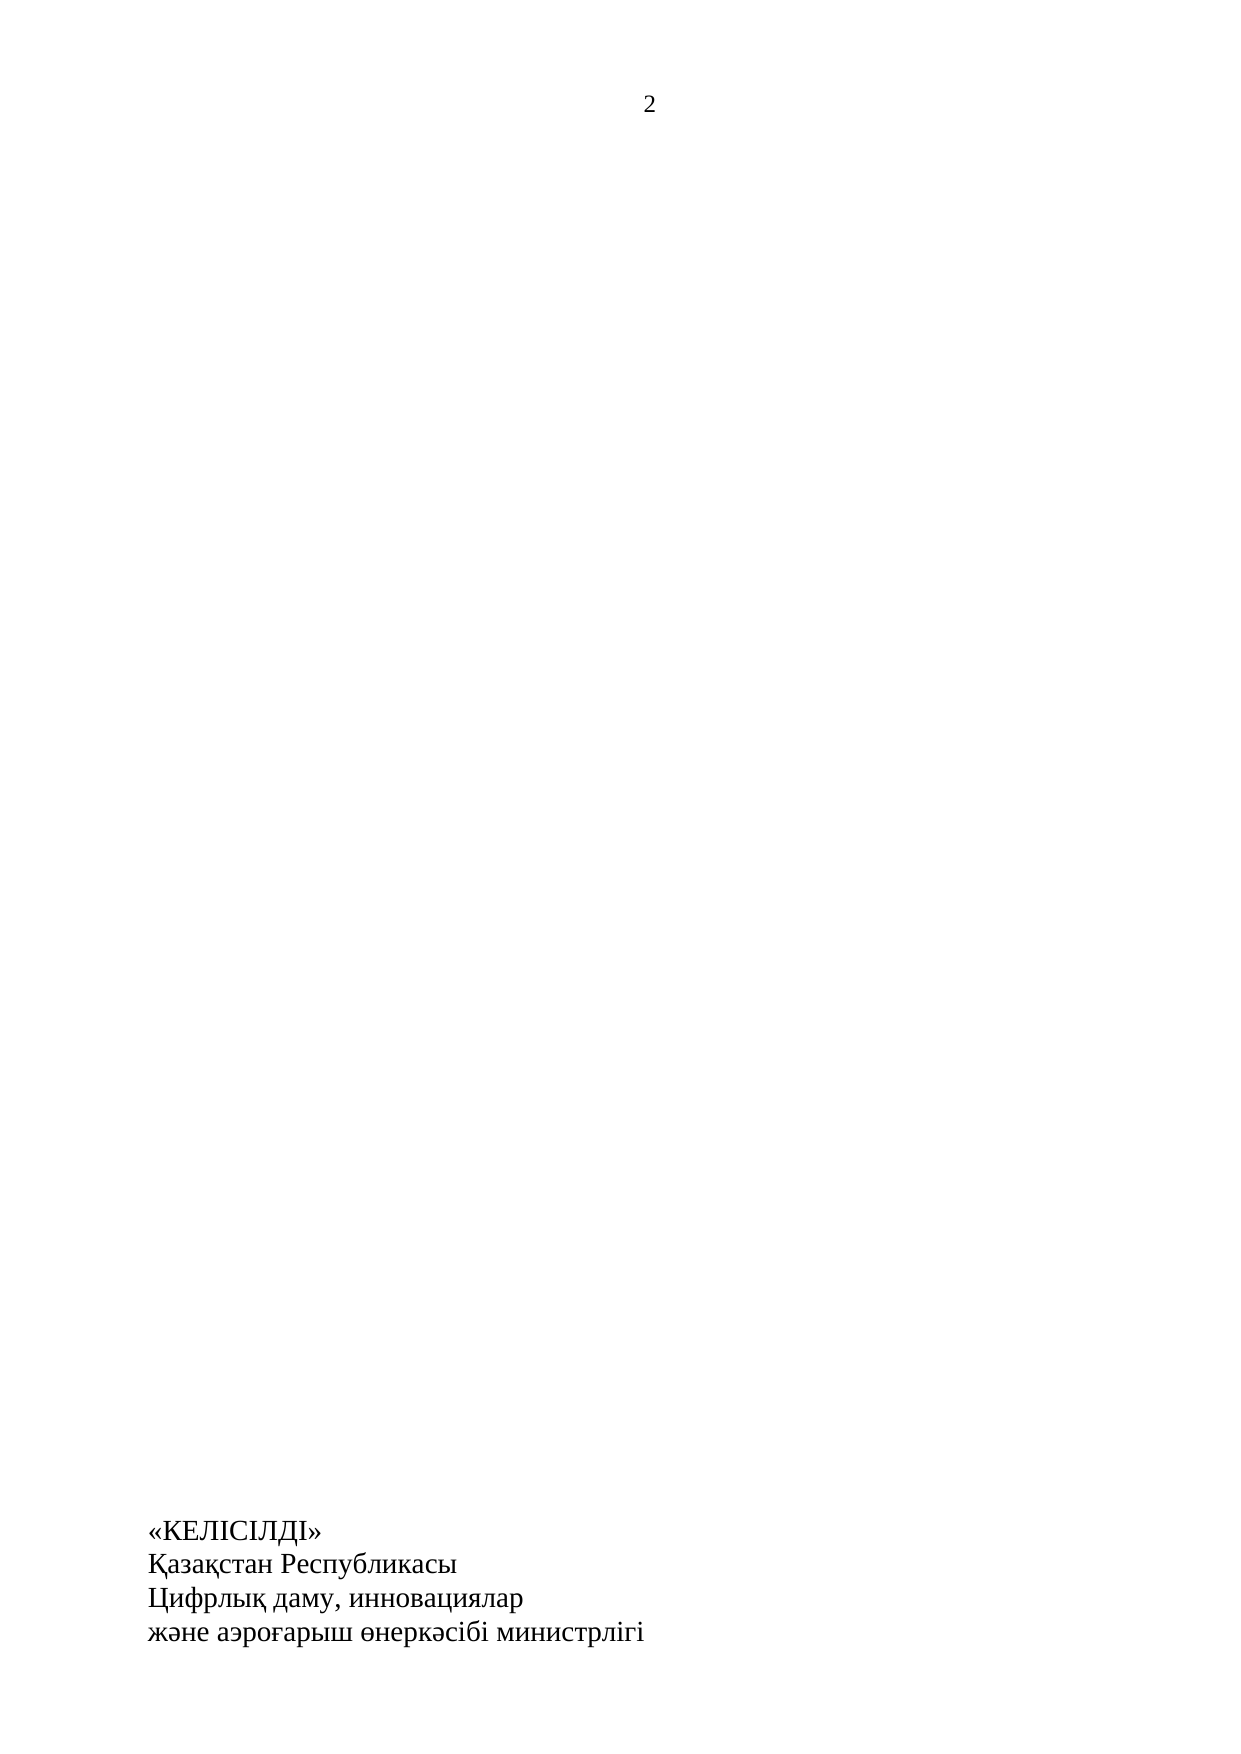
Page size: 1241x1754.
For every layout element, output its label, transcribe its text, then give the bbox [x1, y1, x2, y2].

text «КЕЛІСІЛДІ» [148, 1513, 1152, 1547]
text және аэроғарыш өнеркәсібі министрлігі [148, 1614, 1152, 1647]
text Цифрлық даму, инновациялар [148, 1580, 1152, 1614]
text Қазақстан Республикасы [148, 1547, 1152, 1580]
